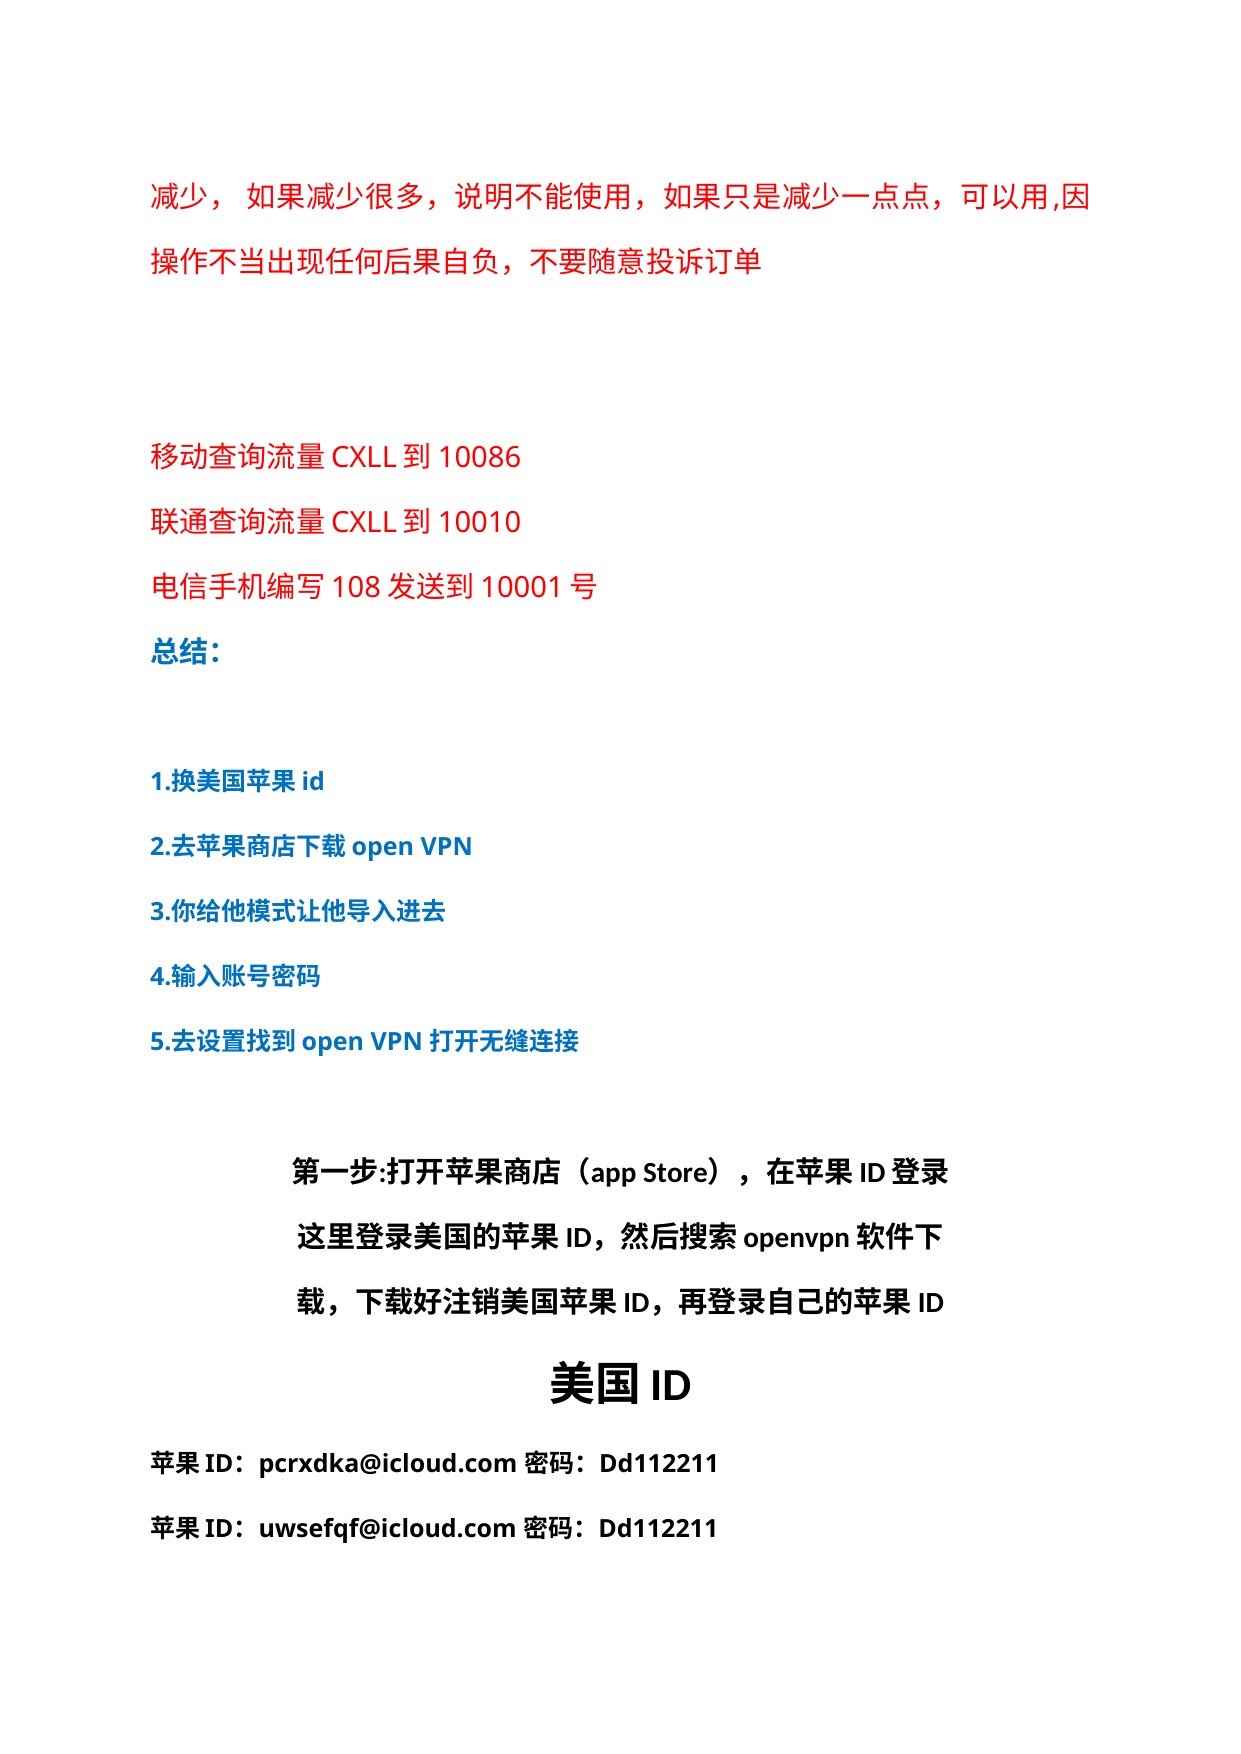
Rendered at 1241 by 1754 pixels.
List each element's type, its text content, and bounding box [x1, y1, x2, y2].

text 苹果ID：uwsefqf@icloud.com 密码：Dd112211 [150, 1494, 1090, 1559]
text 苹果ID：pcrxdka@icloud.com 密码：Dd112211 [150, 1429, 1090, 1494]
text 这里登录美国的苹果ID，然后搜索openvpn软件下 [150, 1202, 1090, 1267]
text 第一步:打开苹果商店（app Store），在苹果ID登录 [150, 1137, 1090, 1202]
text 电信手机编写108发送到10001号 [150, 552, 1090, 617]
text 总结： [150, 617, 1090, 682]
text 美国ID [150, 1332, 1090, 1429]
text 载，下载好注销美国苹果ID，再登录自己的苹果ID [150, 1267, 1090, 1332]
text 移动查询流量CXLL到10086 [150, 422, 1090, 487]
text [150, 162, 1090, 292]
text 1.换美国苹果id 2.去苹果商店下载open VPN 3.你给他模式让他导入进去 4.输入账号密码 5.去设置找到open VPN 打开无缝连接 [150, 747, 1090, 1072]
text 联通查询流量CXLL到10010 [150, 487, 1090, 552]
